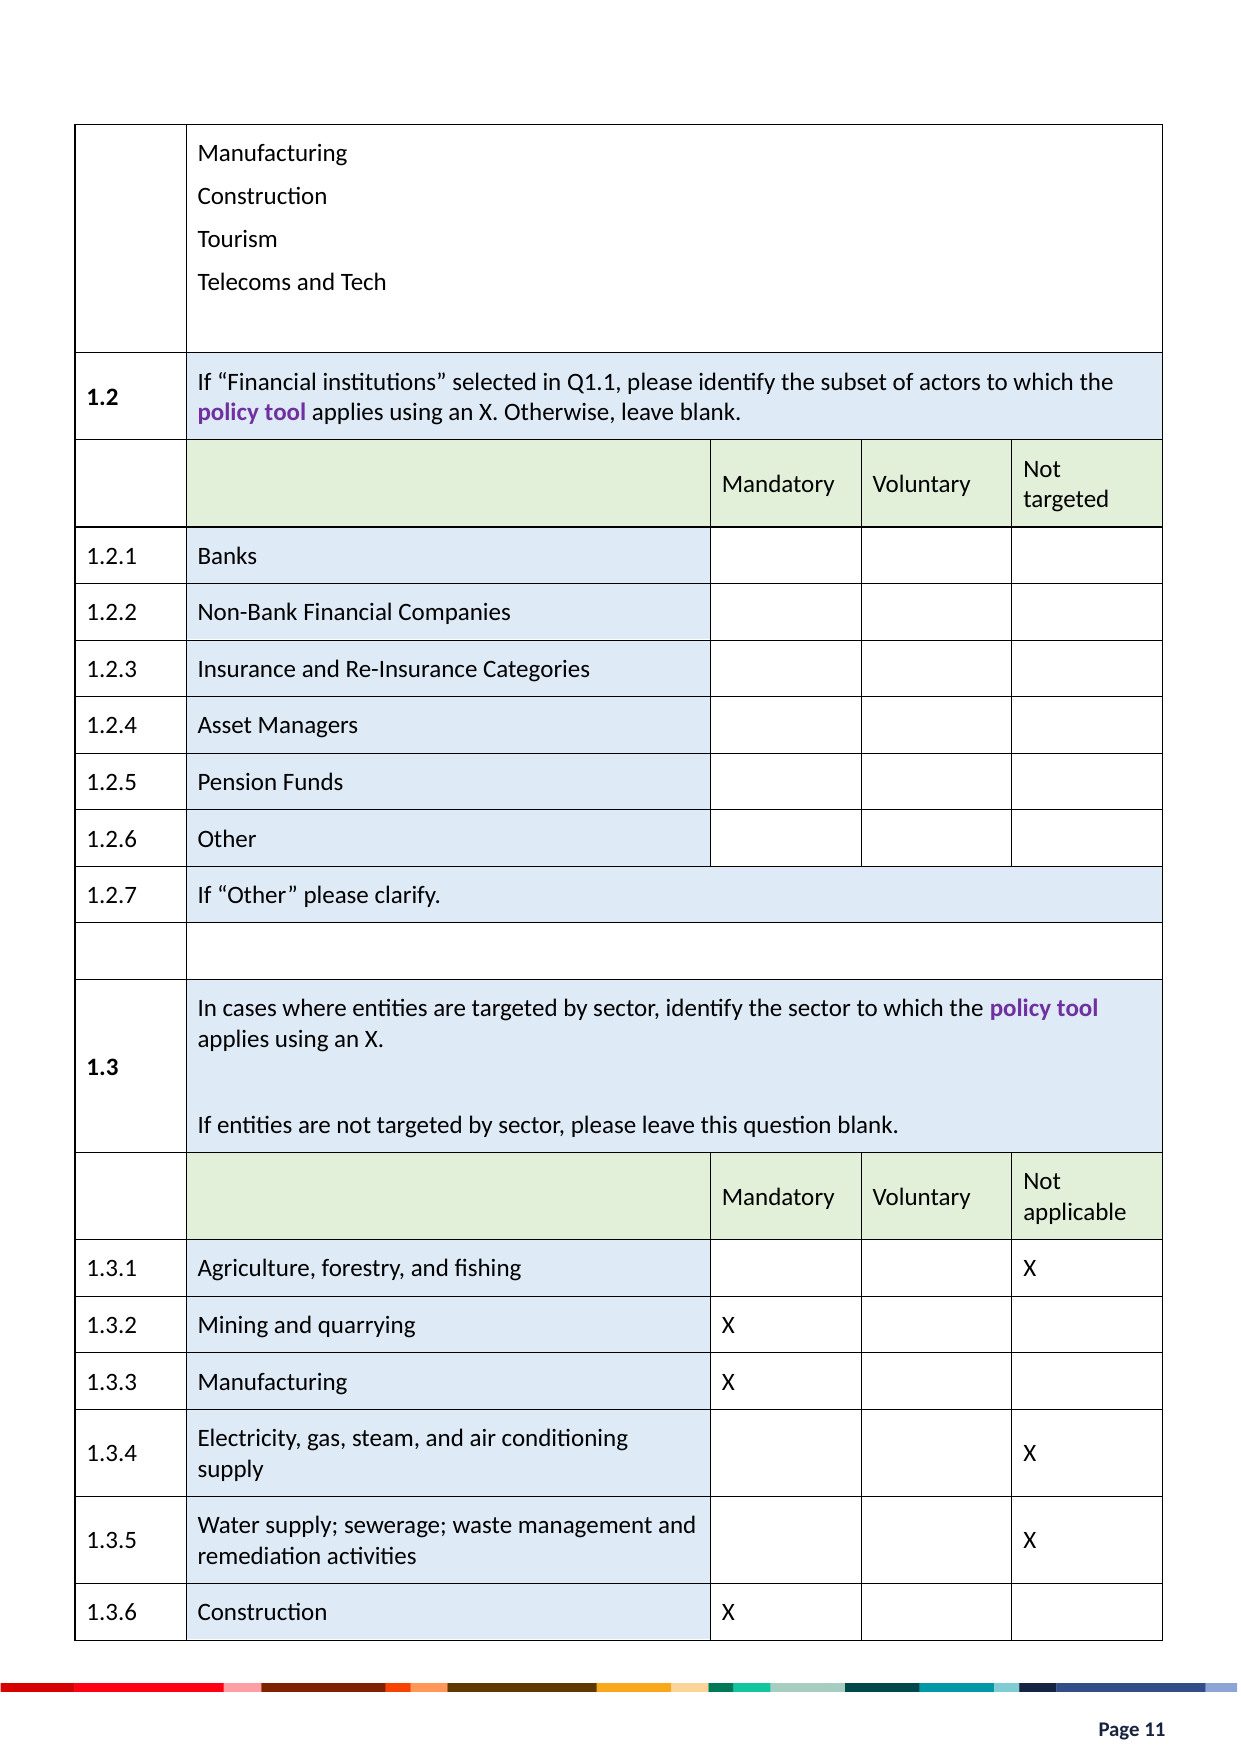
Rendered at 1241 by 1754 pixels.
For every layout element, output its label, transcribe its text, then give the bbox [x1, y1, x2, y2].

table_cell 1.3.6 [76, 1584, 186, 1639]
table_cell 1.2.7 [76, 867, 186, 922]
table_cell In cases where entities are targeted by sector, identify the sector to which the policy tool applies using an X. If entities are not targeted by sector, please leave this question blank. [187, 980, 1162, 1152]
table_cell [862, 641, 1011, 696]
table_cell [187, 125, 1162, 352]
table_cell Mandatory [711, 440, 861, 526]
table_cell Not targeted [1012, 440, 1162, 526]
table_cell [862, 697, 1011, 753]
table_cell [862, 1410, 1011, 1496]
table_cell 1.3 [76, 980, 186, 1152]
table_cell Agriculture, forestry, and fishing [187, 1240, 710, 1296]
table_cell [1012, 754, 1162, 809]
table_cell [862, 1497, 1011, 1583]
table_cell [1012, 584, 1162, 639]
table_cell [1012, 528, 1162, 583]
table_cell [187, 440, 710, 526]
table_cell 1.3.3 [76, 1353, 186, 1409]
table_cell X [711, 1584, 861, 1639]
table_cell If “Financial institutions” selected in Q1.1, please identify the subset of actors to which the policy tool applies using an X. Otherwise, leave blank. [187, 353, 1162, 439]
table_cell Pension Funds [187, 754, 710, 809]
table_cell [1012, 641, 1162, 696]
table_cell Water supply; sewerage; waste management and remediation activities [187, 1497, 710, 1583]
table_cell [711, 810, 861, 866]
table_cell Voluntary [862, 440, 1011, 526]
table_cell [711, 1240, 861, 1296]
table_cell [862, 1240, 1011, 1296]
table_cell [1012, 1584, 1162, 1639]
table_cell [1012, 810, 1162, 866]
table_cell [711, 641, 861, 696]
table_cell Asset Managers [187, 697, 710, 753]
table_cell [1012, 1353, 1162, 1409]
table_cell [711, 584, 861, 639]
table_cell 1.2.6 [76, 810, 186, 866]
table_cell [862, 1297, 1011, 1352]
table_cell X [711, 1297, 861, 1352]
table_cell X [1012, 1410, 1162, 1496]
picture [0, 1683, 1236, 1692]
table_cell 1.2.2 [76, 584, 186, 639]
table_cell Insurance and Re-Insurance Categories [187, 641, 710, 696]
table_cell [187, 1153, 710, 1239]
table_cell Manufacturing [187, 1353, 710, 1409]
table_cell [862, 584, 1011, 639]
table_cell 1.3.4 [76, 1410, 186, 1496]
table_cell [862, 1353, 1011, 1409]
table_cell X [1012, 1497, 1162, 1583]
table_cell [187, 923, 1162, 979]
table_cell [711, 1410, 861, 1496]
table_cell [711, 697, 861, 753]
table_cell [711, 1497, 861, 1583]
table_cell [76, 923, 186, 979]
table_cell [862, 810, 1011, 866]
table_cell [862, 754, 1011, 809]
table_cell [862, 528, 1011, 583]
table_cell X [1012, 1240, 1162, 1296]
table_cell [862, 1584, 1011, 1639]
table_cell [711, 754, 861, 809]
table_cell If “Other” please clarify. [187, 867, 1162, 922]
table_cell Mining and quarrying [187, 1297, 710, 1352]
table_cell 1.3.1 [76, 1240, 186, 1296]
table_cell 1.2.4 [76, 697, 186, 753]
table_cell Not applicable [1012, 1153, 1162, 1239]
table_cell 1.3.2 [76, 1297, 186, 1352]
table_cell Construction [187, 1584, 710, 1639]
table_cell [76, 440, 186, 526]
table_cell Banks [187, 528, 710, 583]
table_cell [76, 125, 186, 352]
table_cell [76, 1153, 186, 1239]
table_cell [1012, 697, 1162, 753]
table_cell Mandatory [711, 1153, 861, 1239]
table_cell Non-Bank Financial Companies [187, 584, 710, 639]
table_cell 1.2.1 [76, 528, 186, 583]
table_cell 1.2.3 [76, 641, 186, 696]
table_cell Voluntary [862, 1153, 1011, 1239]
table_cell [711, 528, 861, 583]
table_cell Electricity, gas, steam, and air conditioning supply [187, 1410, 710, 1496]
table_cell Other [187, 810, 710, 866]
table_cell X [711, 1353, 861, 1409]
table_cell [1012, 1297, 1162, 1352]
table_cell 1.2.5 [76, 754, 186, 809]
table_cell 1.3.5 [76, 1497, 186, 1583]
table_cell 1.2 [76, 353, 186, 439]
